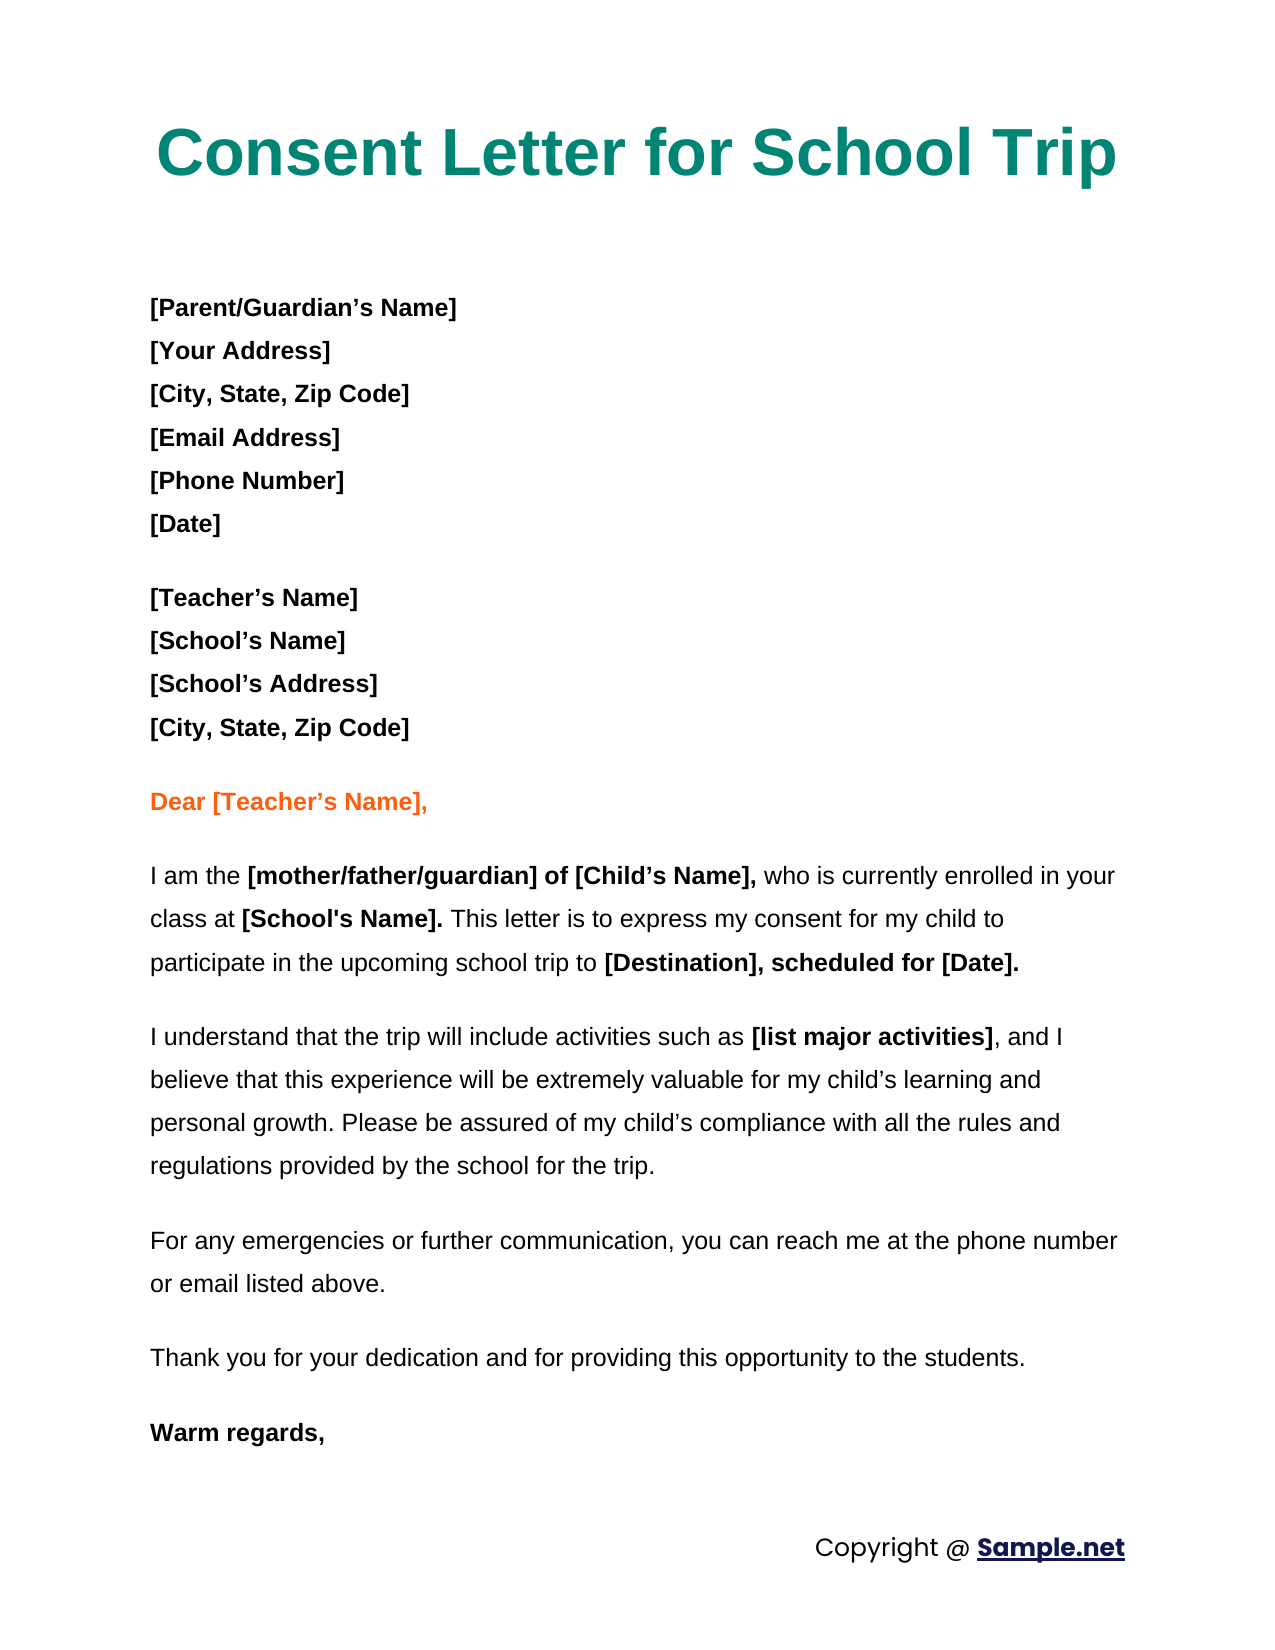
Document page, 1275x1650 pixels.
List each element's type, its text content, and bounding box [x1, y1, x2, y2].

title Consent Letter for School Trip [150, 112, 1125, 189]
text Thank you for your dedication and for providing this opportunity to the students. [150, 1343, 1125, 1372]
text Warm regards, [150, 1418, 1125, 1446]
text [Teacher’s Name] [School’s Name] [School’s Address] [City, State, Zip Code] [150, 583, 1125, 741]
text Dear [Teacher’s Name], [150, 787, 1125, 816]
text [Parent/Guardian’s Name] [Your Address] [City, State, Zip Code] [Email Address] [Phone Number] [Date] [150, 293, 1125, 538]
text I am the [mother/father/guardian] of [Child’s Name], who is currently enrolled in your class at [School's Name]. This letter is to express my consent for my child to participate in the upcoming school trip to [Destination], scheduled for [Date]. [150, 861, 1125, 976]
text I understand that the trip will include activities such as [list major activities], and I believe that this experience will be extremely valuable for my child’s learning and personal growth. Please be assured of my child’s compliance with all the rules and regulations provided by the school for the trip. [150, 1022, 1125, 1180]
text For any emergencies or further communication, you can reach me at the phone number or email listed above. [150, 1226, 1125, 1298]
